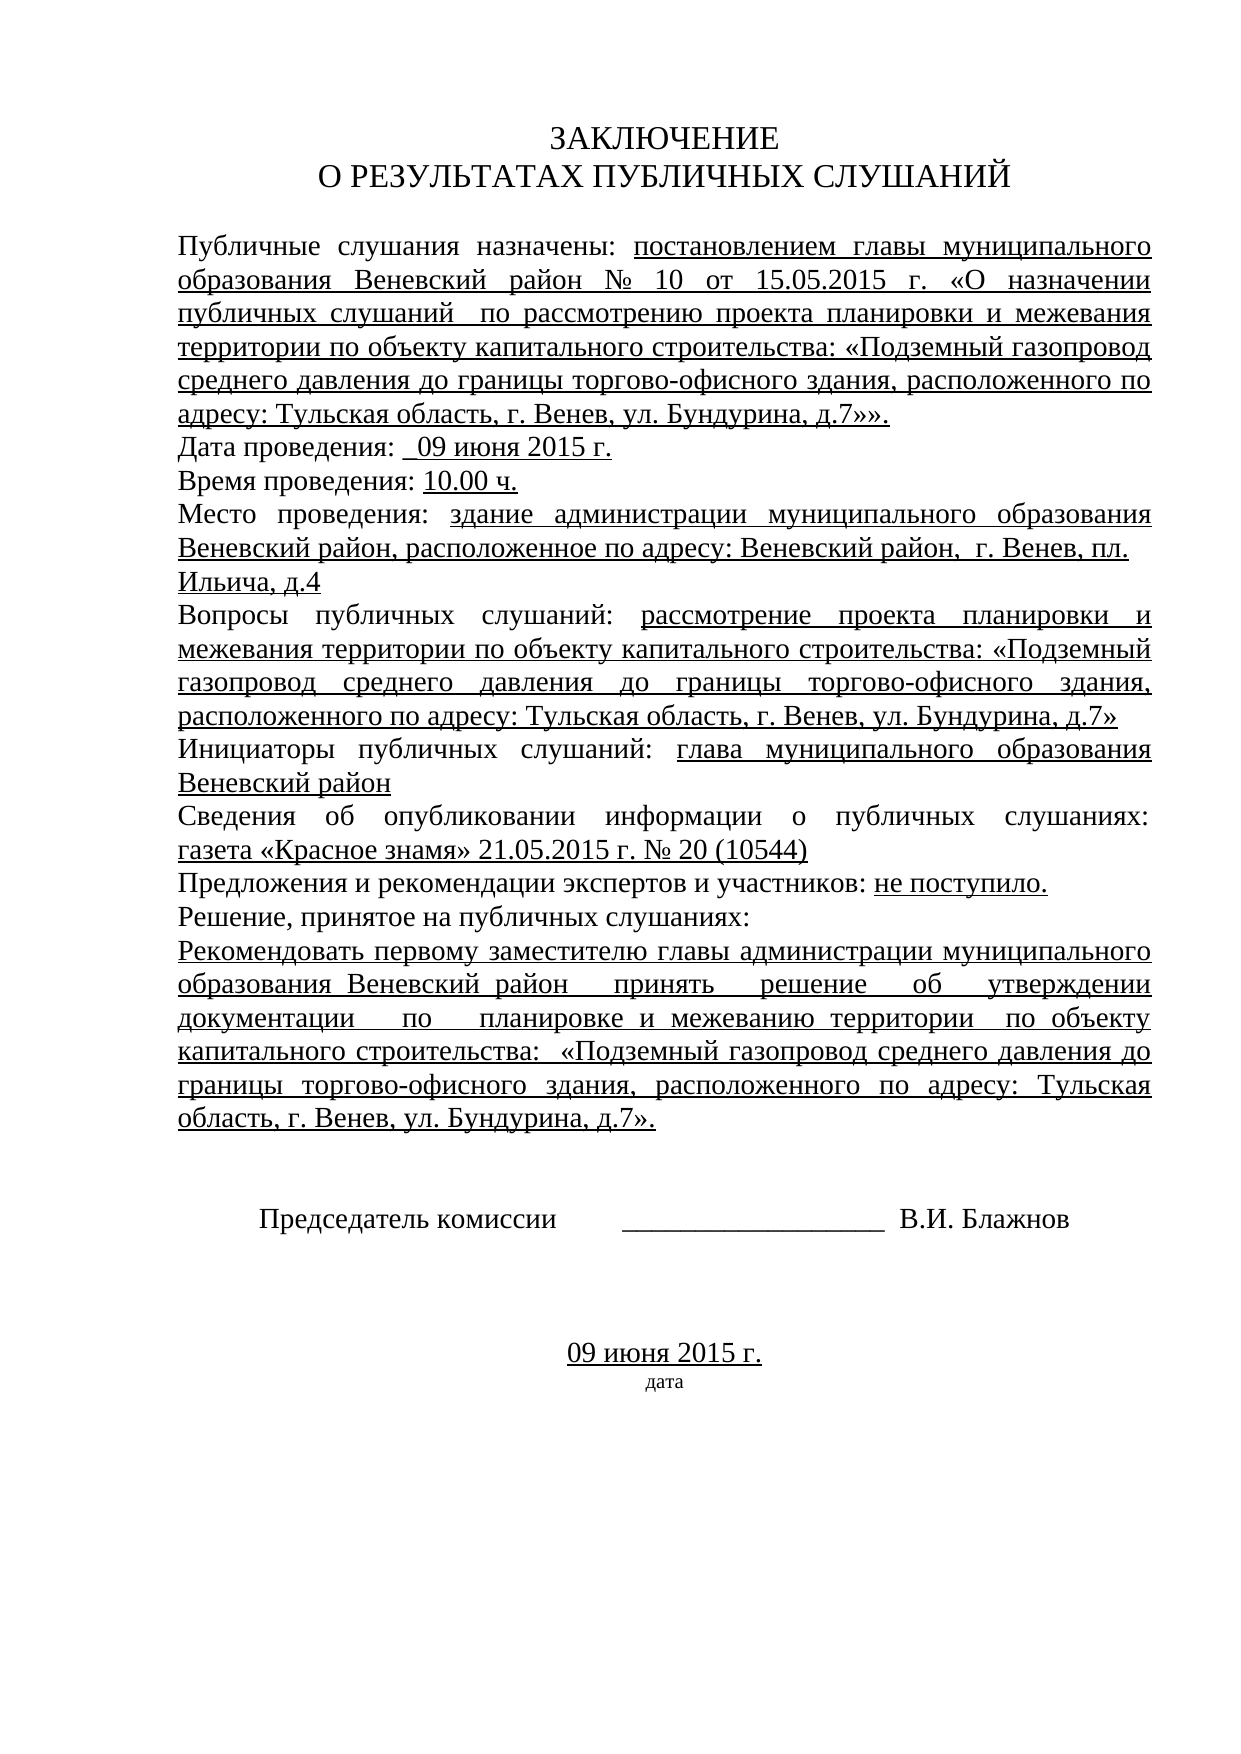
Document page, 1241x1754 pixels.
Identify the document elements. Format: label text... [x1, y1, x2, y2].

text 09 июня 2015 г. [177, 1335, 1152, 1369]
text Время проведения: 10.00 ч. [177, 463, 1152, 497]
text Рекомендовать первому заместителю главы администрации муниципального образования Веневский район принять решение об утверждении документации по планировке и межеванию территории по объекту капитального строительства: «Подземный газопровод среднего давления до границы торгово-офисного здания, расположенного по адресу: Тульская область, г. Венев, ул. Бундурина, д.7». [177, 1097, 1152, 1134]
text Место проведения: здание администрации муниципального образования Веневский район, расположенное по адресу: Веневский район, г. Венев, пл. [177, 497, 1152, 564]
text Дата проведения: _09 июня 2015 г. [177, 429, 1152, 463]
text Рекомендовать первому заместителю главы администрации муниципального образования Веневский район принять решение об утверждении документации по планировке и межеванию территории по объекту капитального строительства: «Подземный газопровод среднего давления до границы торгово-офисного здания, расположенного по адресу: Тульская область, г. Венев, ул. Бундурина, д.7». [177, 1063, 1152, 1096]
text ЗАКЛЮЧЕНИЕ [177, 118, 1152, 156]
text Публичные слушания назначены: постановлением главы муниципального образования Веневский район № 10 от 15.05.2015 г. «О назначении публичных слушаний по рассмотрению проекта планировки и межевания территории по объекту капитального строительства: «Подземный газопровод среднего давления до границы торгово-офисного здания, расположенного по адресу: Тульская область, г. Венев, ул. Бундурина, д.7»». [177, 325, 1152, 358]
text Публичные слушания назначены: постановлением главы муниципального образования Веневский район № 10 от 15.05.2015 г. «О назначении публичных слушаний по рассмотрению проекта планировки и межевания территории по объекту капитального строительства: «Подземный газопровод среднего давления до границы торгово-офисного здания, расположенного по адресу: Тульская область, г. Венев, ул. Бундурина, д.7»». [177, 228, 1152, 324]
text Председатель комиссии __________________ В.И. Блажнов [177, 1201, 1152, 1234]
text Сведения об опубликовании информации о публичных слушаниях: газета «Красное знамя» 21.05.2015 г. № 20 (10544) [177, 798, 1152, 866]
text Инициаторы публичных слушаний: глава муниципального образования Веневский район [177, 731, 1152, 798]
text Предложения и рекомендации экспертов и участников: не поступило. [177, 866, 1152, 899]
text Публичные слушания назначены: постановлением главы муниципального образования Веневский район № 10 от 15.05.2015 г. «О назначении публичных слушаний по рассмотрению проекта планировки и межевания территории по объекту капитального строительства: «Подземный газопровод среднего давления до границы торгово-офисного здания, расположенного по адресу: Тульская область, г. Венев, ул. Бундурина, д.7»». [177, 392, 1152, 429]
text Решение, принятое на публичных слушаниях: [177, 899, 1152, 933]
text Вопросы публичных слушаний: рассмотрение проекта планировки и межевания территории по объекту капитального строительства: «Подземный газопровод среднего давления до границы торгово-офисного здания, расположенного по адресу: Тульская область, г. Венев, ул. Бундурина, д.7» [177, 694, 1152, 731]
text Ильича, д.4 [177, 564, 1152, 597]
text Публичные слушания назначены: постановлением главы муниципального образования Веневский район № 10 от 15.05.2015 г. «О назначении публичных слушаний по рассмотрению проекта планировки и межевания территории по объекту капитального строительства: «Подземный газопровод среднего давления до границы торгово-офисного здания, расположенного по адресу: Тульская область, г. Венев, ул. Бундурина, д.7»». [177, 359, 1152, 391]
text Вопросы публичных слушаний: рассмотрение проекта планировки и межевания территории по объекту капитального строительства: «Подземный газопровод среднего давления до границы торгово-офисного здания, расположенного по адресу: Тульская область, г. Венев, ул. Бундурина, д.7» [177, 597, 1152, 660]
text О РЕЗУЛЬТАТАХ ПУБЛИЧНЫХ СЛУШАНИЙ [177, 156, 1152, 195]
text Рекомендовать первому заместителю главы администрации муниципального образования Веневский район принять решение об утверждении документации по планировке и межеванию территории по объекту капитального строительства: «Подземный газопровод среднего давления до границы торгово-офисного здания, расположенного по адресу: Тульская область, г. Венев, ул. Бундурина, д.7». [177, 933, 1152, 962]
text Рекомендовать первому заместителю главы администрации муниципального образования Веневский район принять решение об утверждении документации по планировке и межеванию территории по объекту капитального строительства: «Подземный газопровод среднего давления до границы торгово-офисного здания, расположенного по адресу: Тульская область, г. Венев, ул. Бундурина, д.7». [177, 996, 1152, 1062]
text Рекомендовать первому заместителю главы администрации муниципального образования Веневский район принять решение об утверждении документации по планировке и межеванию территории по объекту капитального строительства: «Подземный газопровод среднего давления до границы торгово-офисного здания, расположенного по адресу: Тульская область, г. Венев, ул. Бундурина, д.7». [177, 963, 1152, 995]
text дата [177, 1369, 1152, 1393]
text Вопросы публичных слушаний: рассмотрение проекта планировки и межевания территории по объекту капитального строительства: «Подземный газопровод среднего давления до границы торгово-офисного здания, расположенного по адресу: Тульская область, г. Венев, ул. Бундурина, д.7» [177, 661, 1152, 693]
